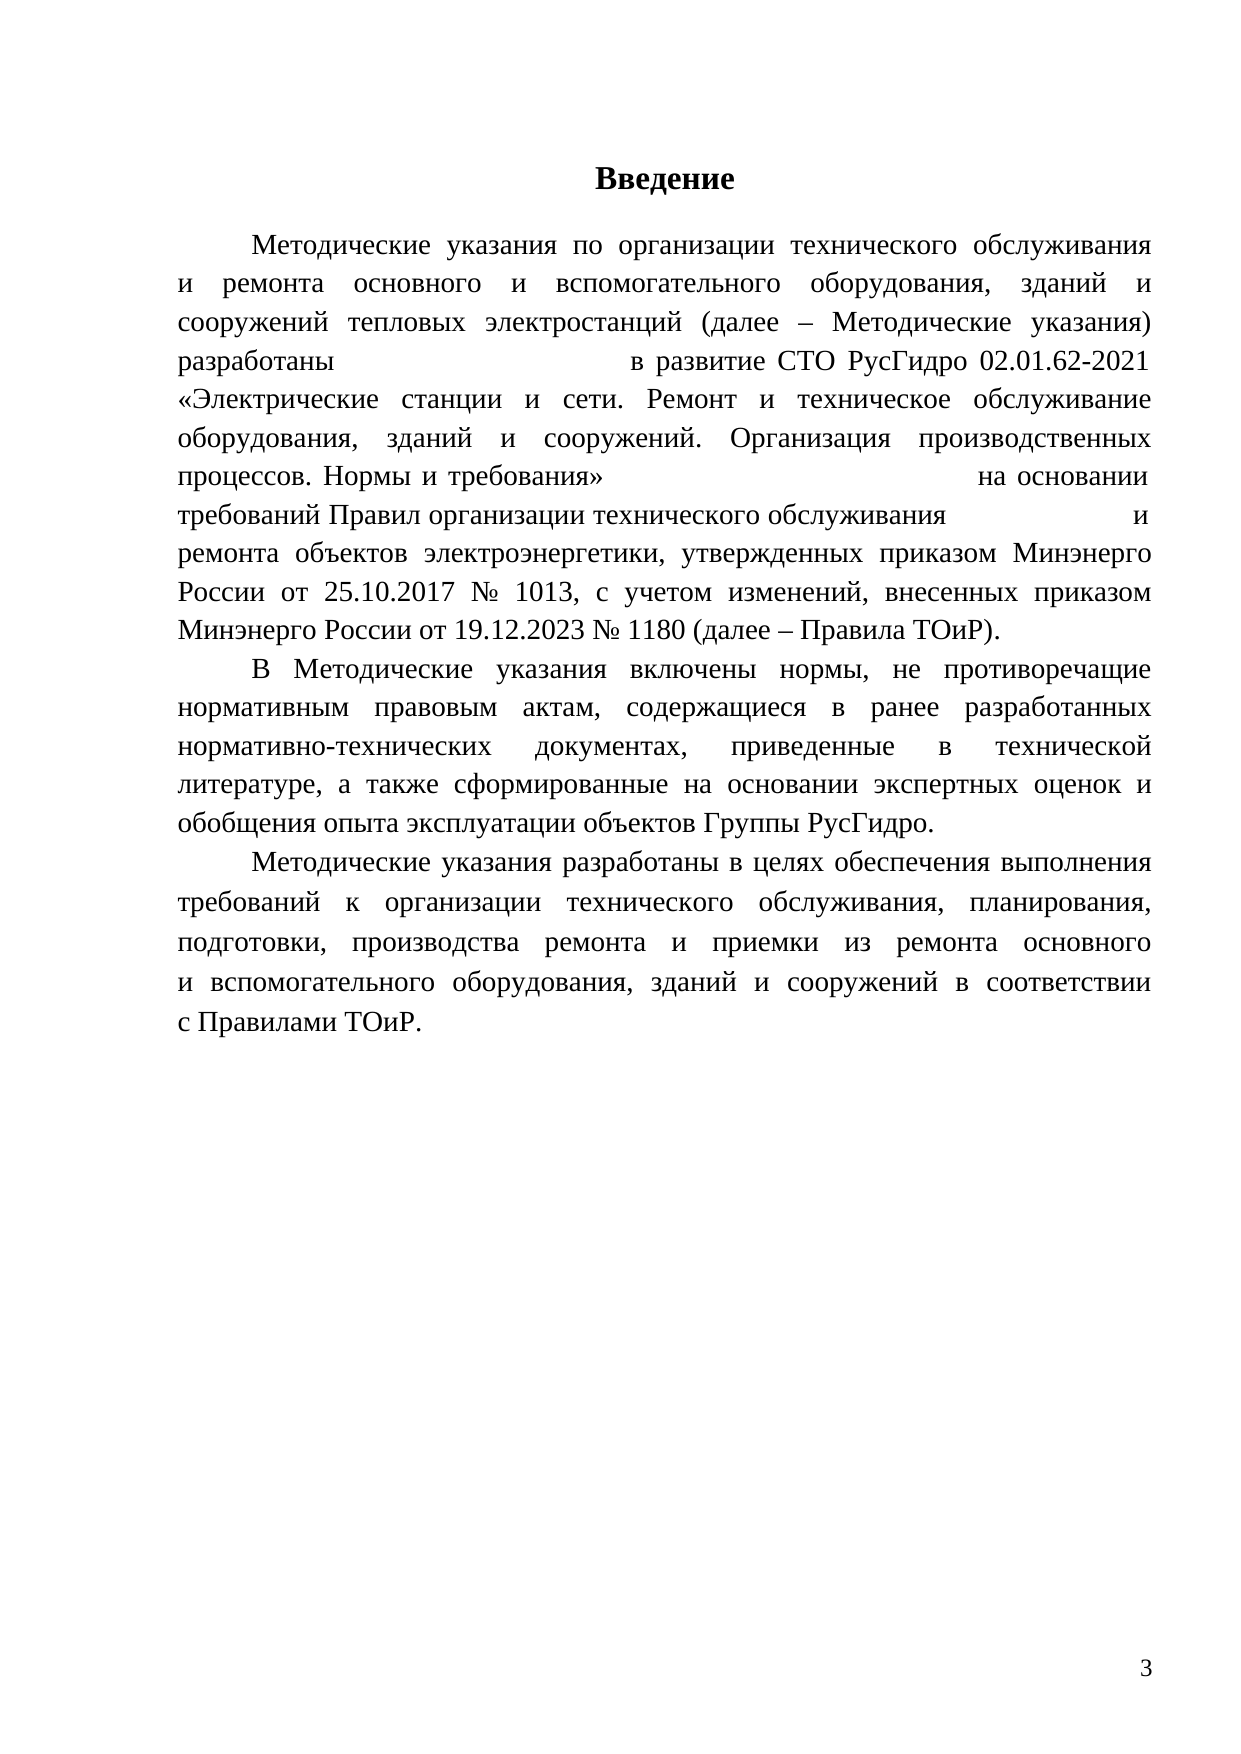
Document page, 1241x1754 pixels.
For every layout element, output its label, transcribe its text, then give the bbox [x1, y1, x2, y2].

text В Методические указания включены нормы, не противоречащие нормативным правовым актам, содержащиеся в ранее разработанных нормативно-технических документах, приведенные в технической литературе, а также сформированные на основании экспертных оценок и обобщения опыта эксплуатации объектов Группы РусГидро. [177, 651, 1152, 839]
text Методические указания по организации технического обслуживания и ремонта основного и вспомогательного оборудования, зданий и сооружений тепловых электростанций (далее – Методические указания) разработаны в развитие СТО РусГидро 02.01.62-2021 «Электрические станции и сети. Ремонт и техническое обслуживание оборудования, зданий и сооружений. Организация производственных процессов. Нормы и требования» на основании требований Правил организации технического обслуживания и ремонта объектов электроэнергетики, утвержденных приказом Минэнерго России от 25.10.2017 № 1013, с учетом изменений, внесенных приказом Минэнерго России от 19.12.2023 № 1180 (далее – Правила ТОиР). [177, 227, 1152, 646]
text Введение [177, 158, 1152, 196]
text Методические указания разработаны в целях обеспечения выполнения требований к организации технического обслуживания, планирования, подготовки, производства ремонта и приемки из ремонта основного и вспомогательного оборудования, зданий и сооружений в соответствии с Правилами ТОиР. [177, 844, 1152, 1038]
